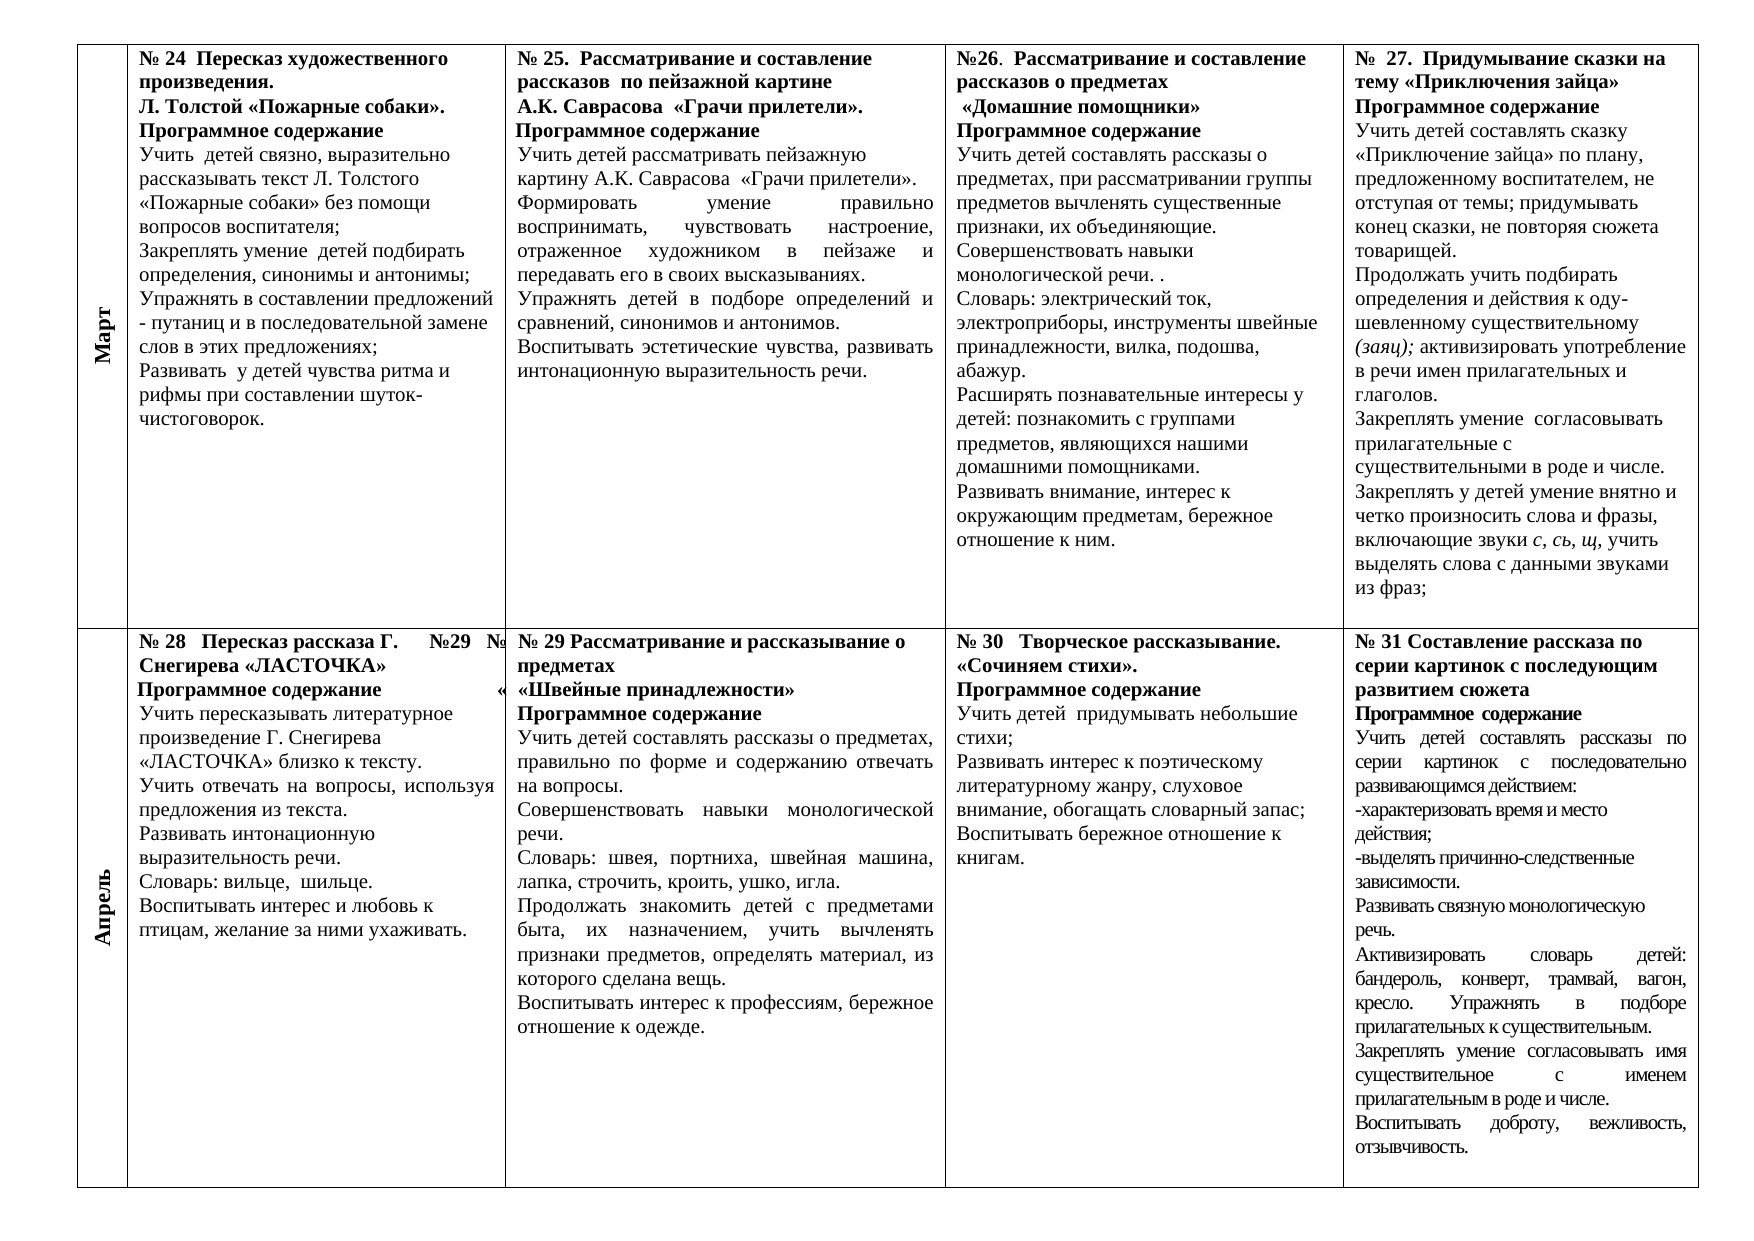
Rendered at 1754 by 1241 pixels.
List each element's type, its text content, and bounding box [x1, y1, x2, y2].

table_cell № 25. Рассматривание и составление рассказов по пейзажной картине А.К. Саврасова «Грачи прилетели». Программное содержание Учить детей рассматривать пейзажную картину А.К. Саврасова «Грачи прилетели». Формировать умение правильно воспринимать, чувствовать настроение, отраженное художником в пейзаже и передавать его в своих высказываниях. Упражнять детей в подборе определений и сравнений, синонимов и антонимов. Воспитывать эстетические чувства, развивать интонационную выразительность речи. [506, 45, 945, 628]
table_cell № 31 Составление рассказа по серии картинок с последующим развитием сюжета Программное содержание Учить детей составлять рассказы по серии картинок с последовательно развивающимся действием: -характеризовать время и место действия; -выделять причинно-следственные зависимости. Развивать связную монологическую речь. Активизировать словарь детей: бандероль, конверт, трамвай, вагон, кресло. Упражнять в подборе прилагательных к существительным. 3акреплять умение согласовывать имя существительное с именем прилагательным в роде и числе. Воспитывать доброту, вежливость, отзывчивость. [1344, 629, 1698, 1187]
table_cell № 27. Придумывание сказки на тему «Приключения зайца» Программное содержание Учить детей составлять сказку «Приключение зайца» по плану, предложенному воспитателем, не отступая от темы; придумывать конец сказки, не повторяя сюжета товарищей. Продолжать учить подбирать определения и действия к одушевленному существительному (заяц); активизировать употребление в речи имен прилагательных и глаголов. Закреплять умение согласовывать прилагательные с существительными в роде и числе. Закреплять у детей умение внятно и четко произносить слова и фразы, включающие звуки с, сь, щ, учить выделять слова с данными звуками из фраз; [1344, 45, 1698, 628]
table_cell Март [78, 45, 127, 628]
table_cell Апрель [78, 629, 127, 1187]
table_cell № 30 Творческое рассказывание. «Сочиняем стихи». Программное содержание Учить детей придумывать небольшие стихи; Развивать интерес к поэтическому литературному жанру, слуховое внимание, обогащать словарный запас; Воспитывать бережное отношение к книгам. [946, 629, 1343, 1187]
table_cell № 28 Пересказ рассказа Г. Снегирева «ЛАСТОЧКА» Программное содержание Учить пересказывать литературное произведение Г. Снегирева «ЛАСТОЧКА» близко к тексту. Учить отвечать на вопросы, используя предложения из текста. Развивать интонационную выразительность речи. Словарь: вильце, шильце. Воспитывать интерес и любовь к птицам, желание за ними ухаживать. [128, 629, 505, 1187]
table_cell № 24 Пересказ художественного произведения. Л. Толстой «Пожарные собаки». Программное содержание Учить детей связно, выразительно рассказывать текст Л. Толстого «Пожарные собаки» без помощи вопросов воспитателя; Закреплять умение детей подбирать определения, синонимы и антонимы; Упражнять в составлении предложений - путаниц и в последовательной замене слов в этих предложениях; Развивать у детей чувства ритма и рифмы при составлении шуток-чистоговорок. [128, 45, 505, 628]
table_cell №26. Рассматривание и составление рассказов о предметах «Домашние помощники» Программное содержание Учить детей составлять рассказы о предметах, при рассматривании группы предметов вычленять существенные признаки, их объединяющие. Совершенствовать навыки монологической речи. . Словарь: электрический ток, электроприборы, инструменты швейные принадлежности, вилка, подошва, абажур. Расширять познавательные интересы у детей: познакомить с группами предметов, являющихся нашими домашними помощниками. Развивать внимание, интерес к окружающим предметам, бережное отношение к ним. [946, 45, 1343, 628]
table_cell №29 № № 29 Рассматривание и рассказывание о предметах « «Швейные принадлежности» Программное содержание Учить детей составлять рассказы о предметах, правильно по форме и содержанию отвечать на вопросы. Совершенствовать навыки монологической речи. Словарь: швея, портниха, швейная машина, лапка, строчить, кроить, ушко, игла. Продолжать знакомить детей с предметами быта, их назначением, учить вычленять признаки предметов, определять материал, из которого сделана вещь. Воспитывать интерес к профессиям, бережное отношение к одежде. [506, 629, 945, 1187]
